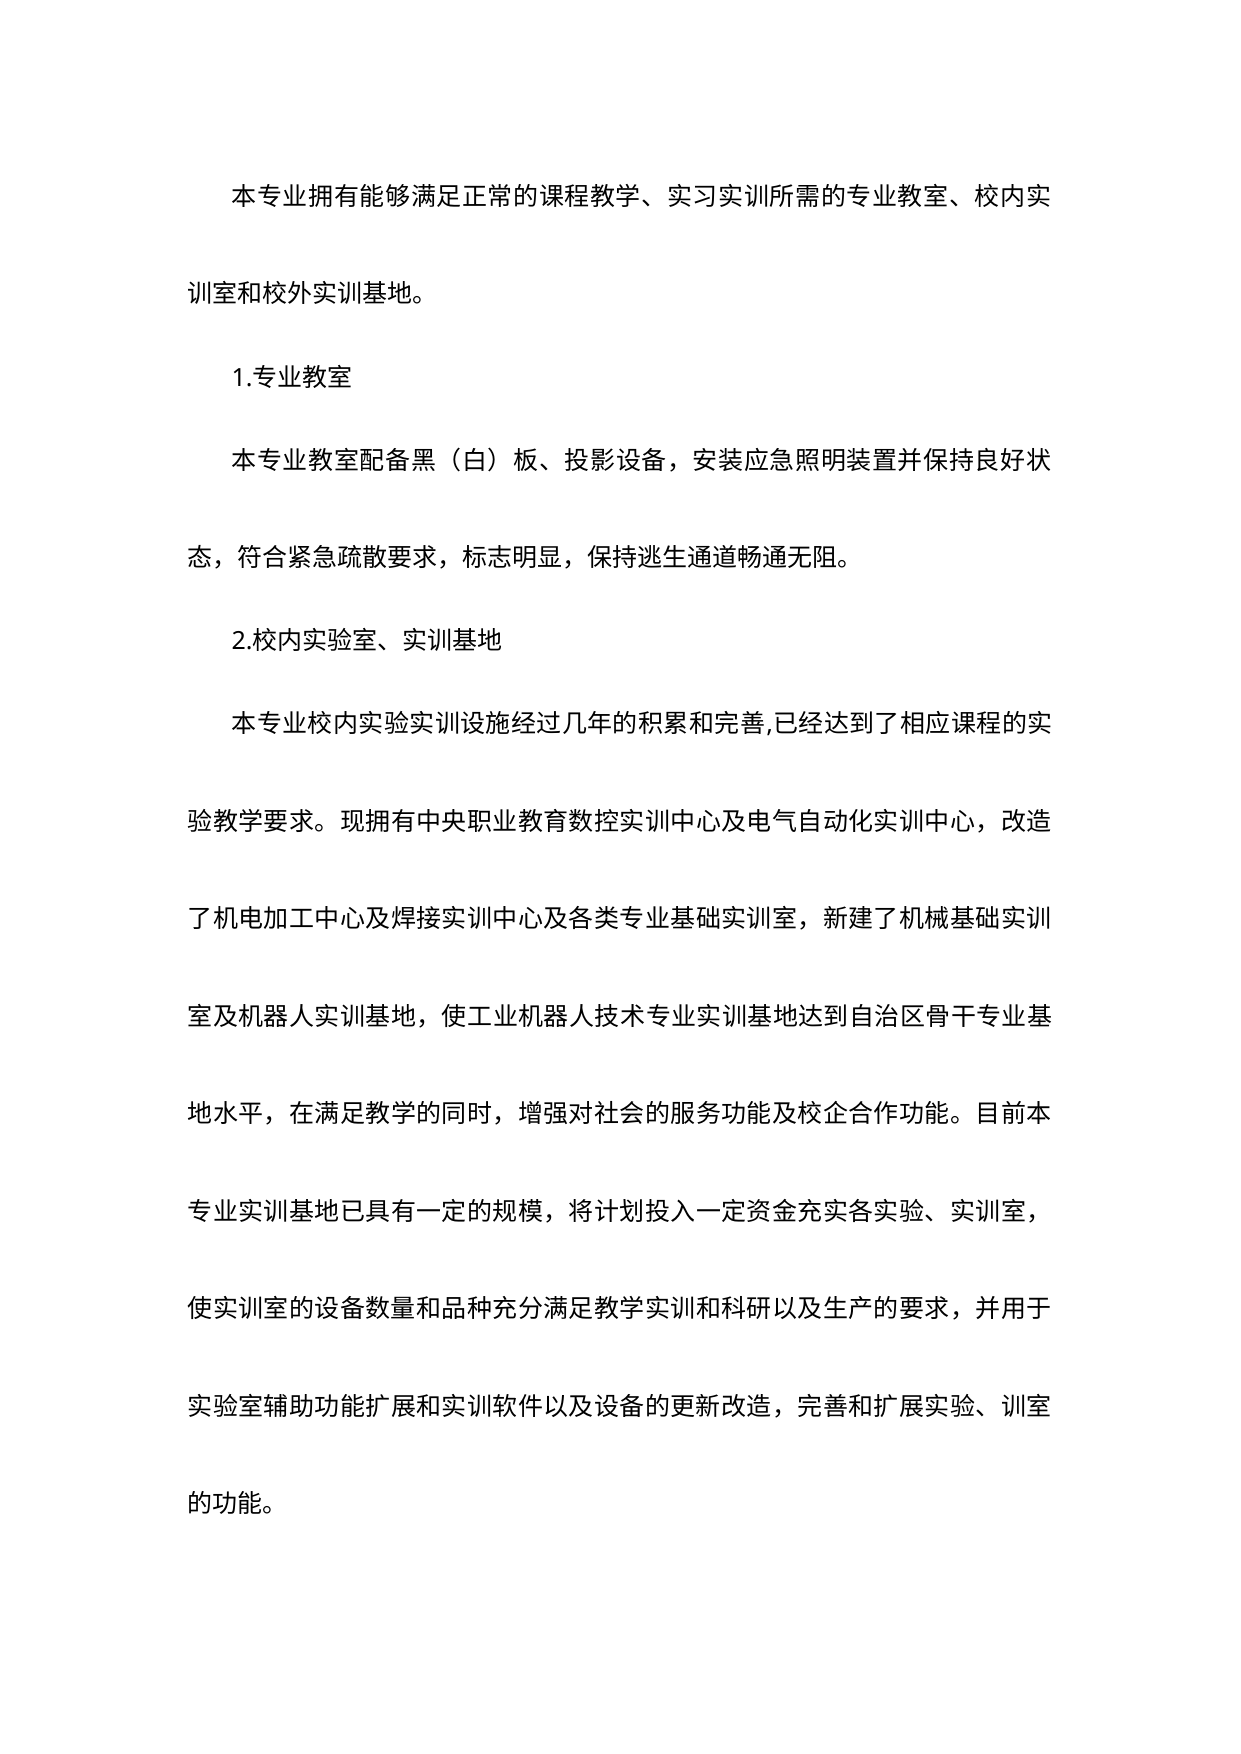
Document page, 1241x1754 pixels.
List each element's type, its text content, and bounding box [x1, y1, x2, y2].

text 本专业拥有能够满足正常的课程教学、实习实训所需的专业教室、校内实训室和校外实训基地。 [187, 162, 1053, 324]
text 1.专业教室 [187, 343, 1053, 408]
text 2.校内实验室、实训基地 [187, 606, 1053, 671]
text 本专业校内实验实训设施经过几年的积累和完善,已经达到了相应课程的实验教学要求。现拥有中央职业教育数控实训中心及电气自动化实训中心，改造了机电加工中心及焊接实训中心及各类专业基础实训室，新建了机械基础实训室及机器人实训基地，使工业机器人技术专业实训基地达到自治区骨干专业基地水平，在满足教学的同时，增强对社会的服务功能及校企合作功能。目前本专业实训基地已具有一定的规模，将计划投入一定资金充实各实验、实训室，使实训室的设备数量和品种充分满足教学实训和科研以及生产的要求，并用于实验室辅助功能扩展和实训软件以及设备的更新改造，完善和扩展实验、训室的功能。 [187, 689, 1053, 1534]
text 本专业教室配备黑（白）板、投影设备，安装应急照明装置并保持良好状态，符合紧急疏散要求，标志明显，保持逃生通道畅通无阻。 [187, 426, 1053, 588]
